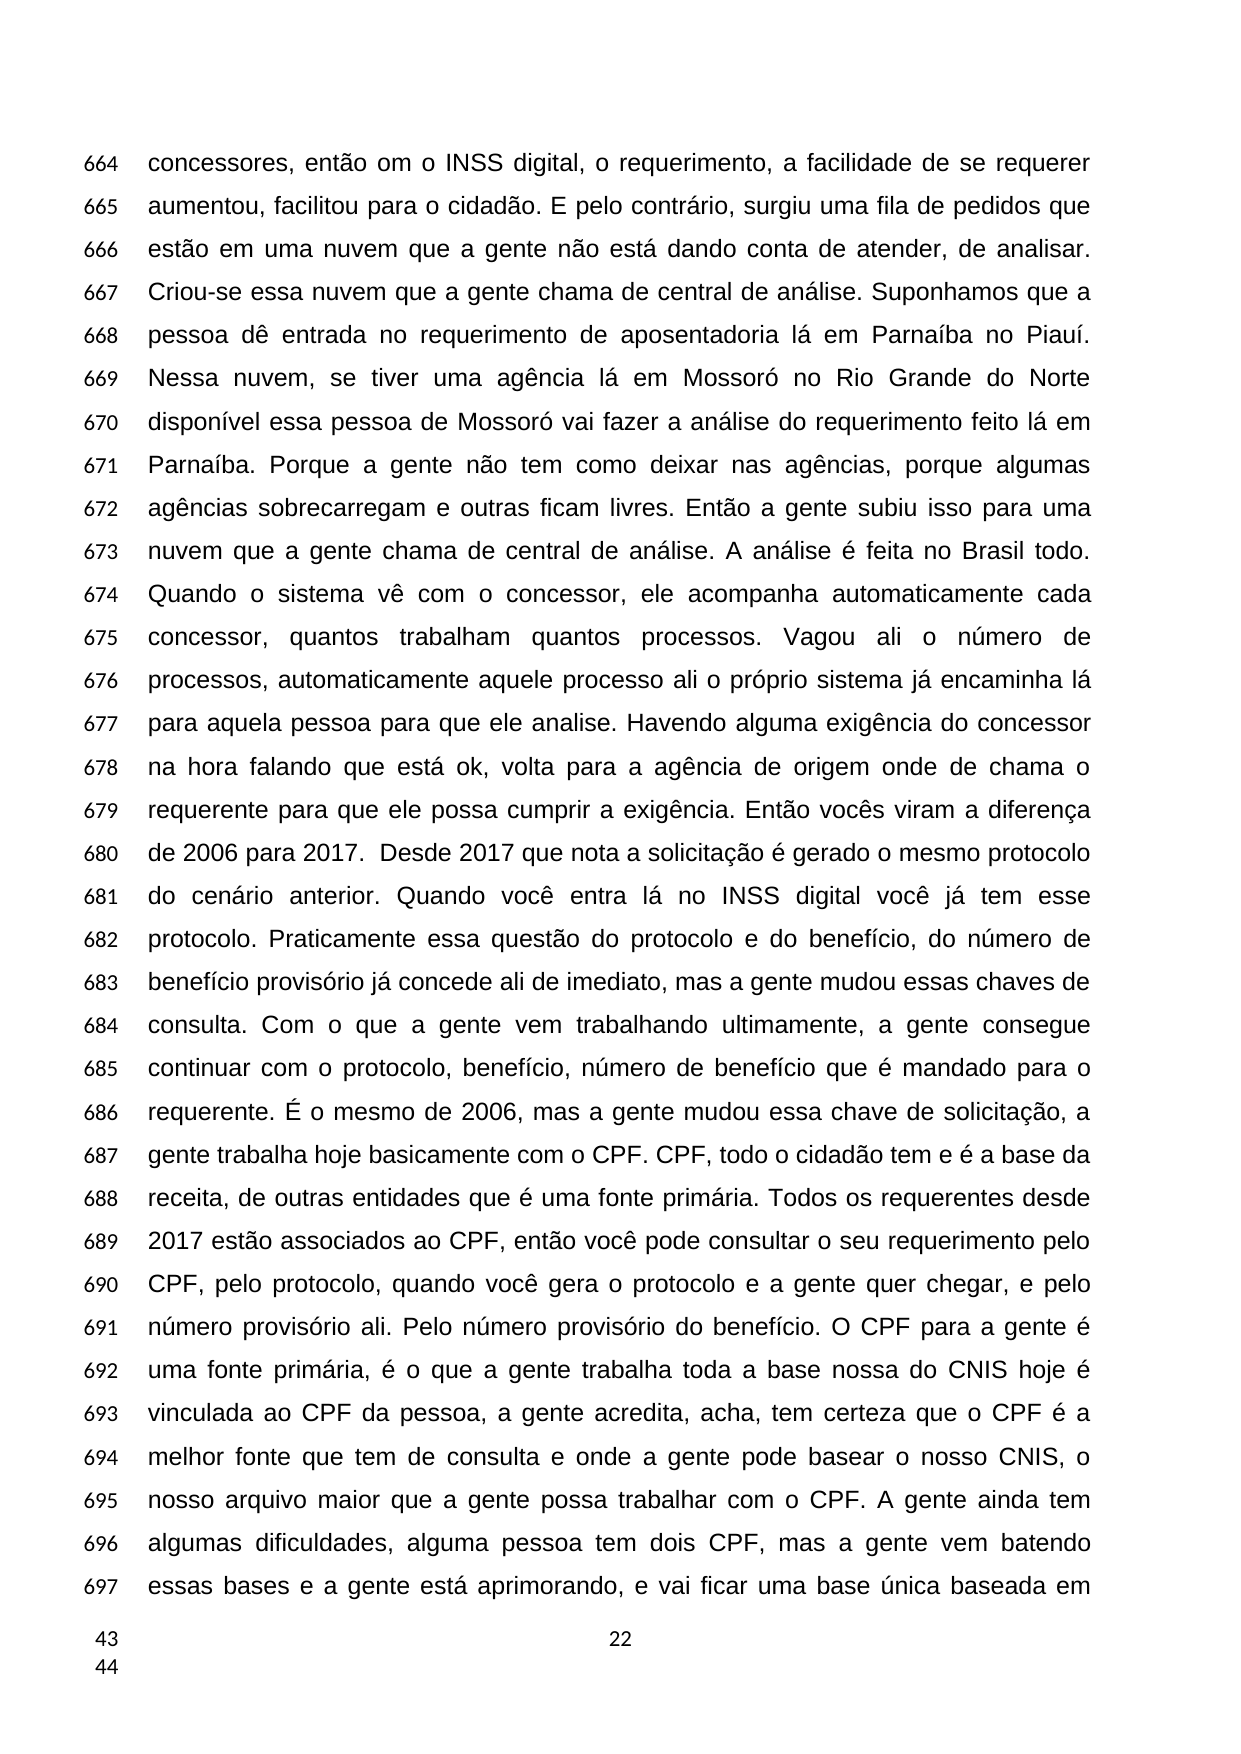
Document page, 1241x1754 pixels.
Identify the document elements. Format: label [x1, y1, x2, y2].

text [148, 148, 1092, 1599]
